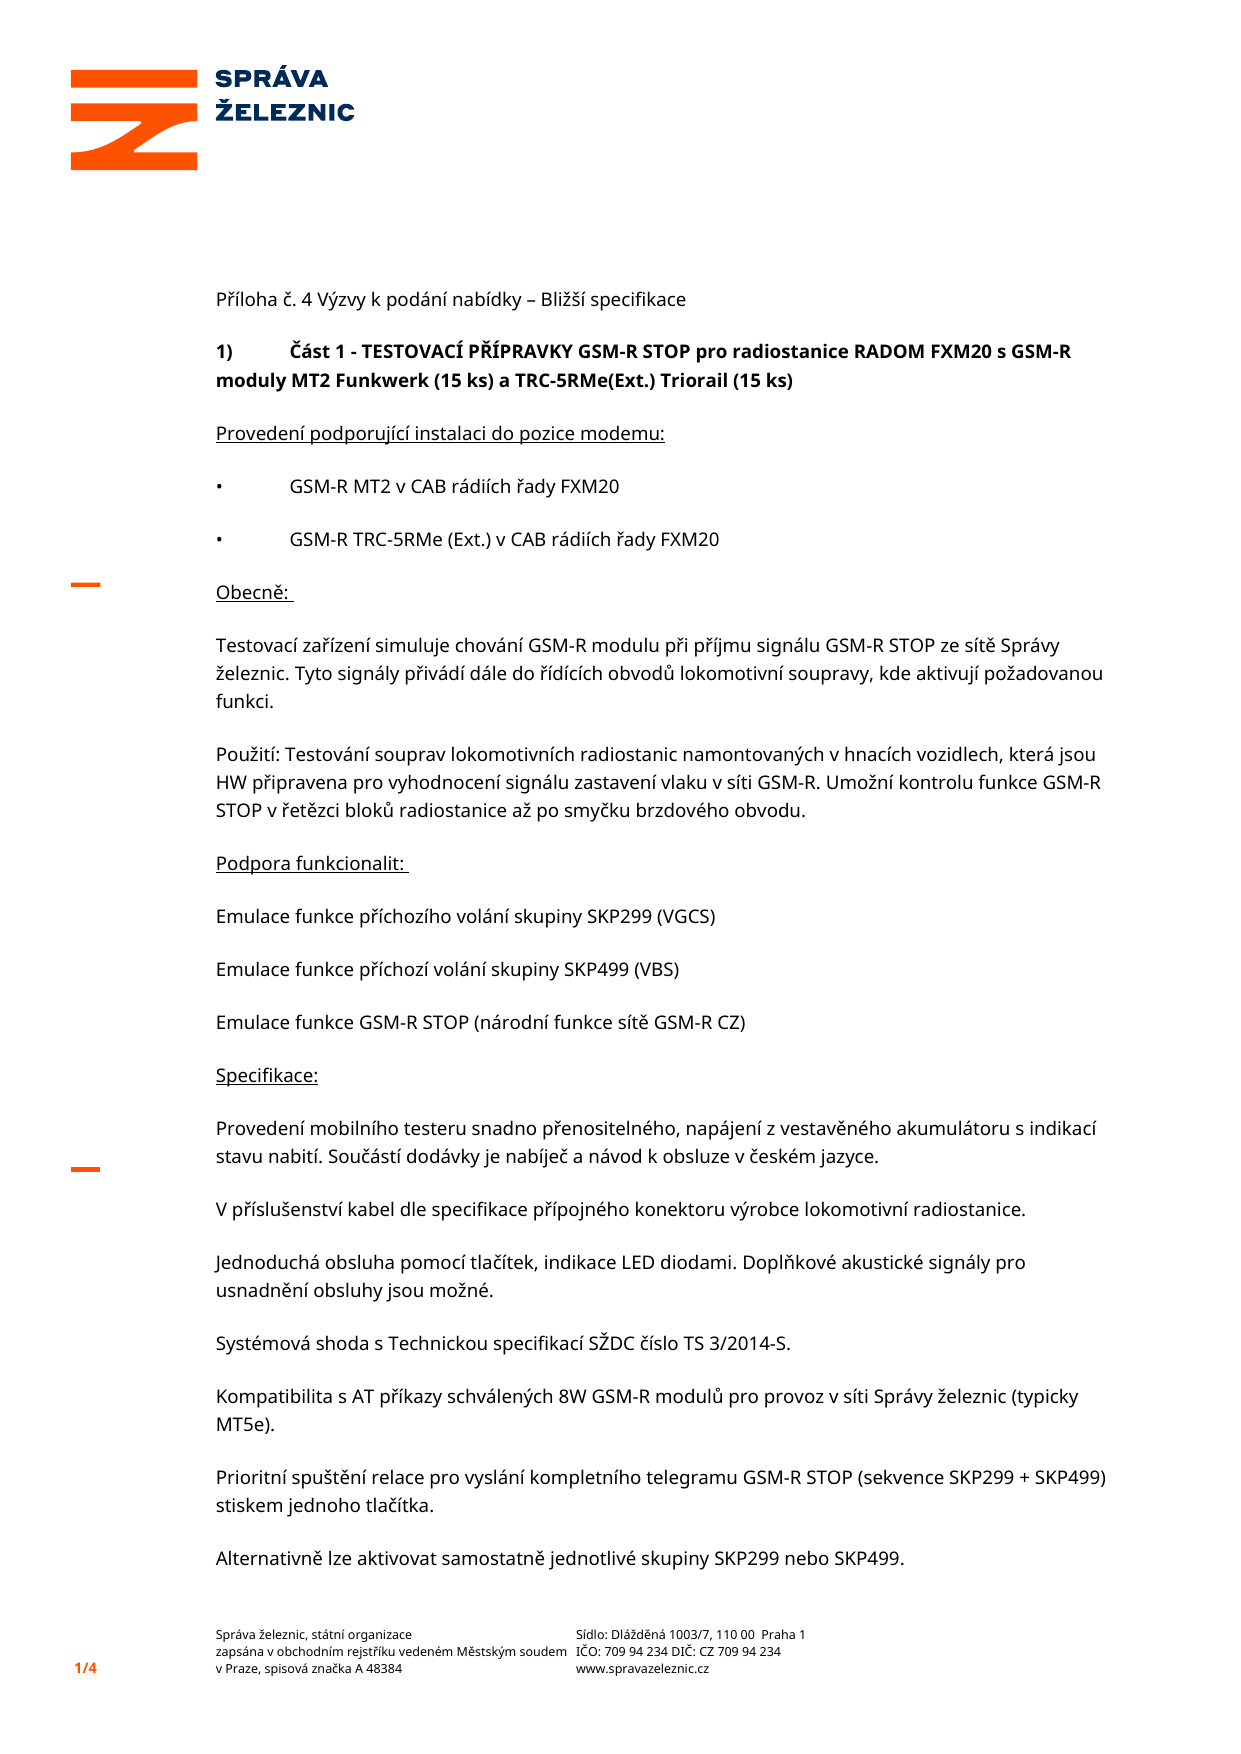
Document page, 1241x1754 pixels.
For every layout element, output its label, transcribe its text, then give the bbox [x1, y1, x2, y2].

text Provedení mobilního testeru snadno přenositelného, napájení z vestavěného akumulátoru s indikací stavu nabití. Součástí dodávky je nabíječ a návod k obsluze v českém jazyce. [216, 1115, 1122, 1169]
text Provedení podporující instalaci do pozice modemu: [216, 420, 1122, 445]
text Použití: Testování souprav lokomotivních radiostanic namontovaných v hnacích vozidlech, která jsou HW připravena pro vyhodnocení signálu zastavení vlaku v síti GSM-R. Umožní kontrolu funkce GSM-R STOP v řetězci bloků radiostanice až po smyčku brzdového obvodu. [216, 741, 1122, 823]
text Specifikace: [216, 1062, 1122, 1088]
text Příloha č. 4 Výzvy k podání nabídky – Bližší specifikace [216, 286, 1122, 311]
text • GSM-R MT2 v CAB rádiích řady FXM20 [216, 473, 1122, 498]
text 1) Část 1 - TESTOVACÍ PŘÍPRAVKY GSM-R STOP pro radiostanice RADOM FXM20 s GSM-R moduly MT2 Funkwerk (15 ks) a TRC-5RMe(Ext.) Triorail (15 ks) [216, 339, 1122, 392]
text Jednoduchá obsluha pomocí tlačítek, indikace LED diodami. Doplňkové akustické signály pro usnadnění obsluhy jsou možné. [216, 1249, 1122, 1303]
text Prioritní spuštění relace pro vyslání kompletního telegramu GSM-R STOP (sekvence SKP299 + SKP499) stiskem jednoho tlačítka. [216, 1464, 1122, 1518]
text Emulace funkce příchozí volání skupiny SKP499 (VBS) [216, 956, 1122, 982]
text Kompatibilita s AT příkazy schválených 8W GSM-R modulů pro provoz v síti Správy železnic (typicky MT5e). [216, 1383, 1122, 1437]
text • GSM-R TRC-5RMe (Ext.) v CAB rádiích řady FXM20 [216, 526, 1122, 551]
text Obecně: [216, 579, 1122, 604]
text Testovací zařízení simuluje chování GSM-R modulu při příjmu signálu GSM-R STOP ze sítě Správy železnic. Tyto signály přivádí dále do řídících obvodů lokomotivní soupravy, kde aktivují požadovanou funkci. [216, 632, 1122, 713]
text V příslušenství kabel dle specifikace přípojného konektoru výrobce lokomotivní radiostanice. [216, 1196, 1122, 1222]
text Podpora funkcionalit: [216, 850, 1122, 876]
text Systémová shoda s Technickou specifikací SŽDC číslo TS 3/2014-S. [216, 1330, 1122, 1356]
text Emulace funkce příchozího volání skupiny SKP299 (VGCS) [216, 903, 1122, 929]
text Emulace funkce GSM-R STOP (národní funkce sítě GSM-R CZ) [216, 1009, 1122, 1035]
text Alternativně lze aktivovat samostatně jednotlivé skupiny SKP299 nebo SKP499. [216, 1545, 1122, 1571]
